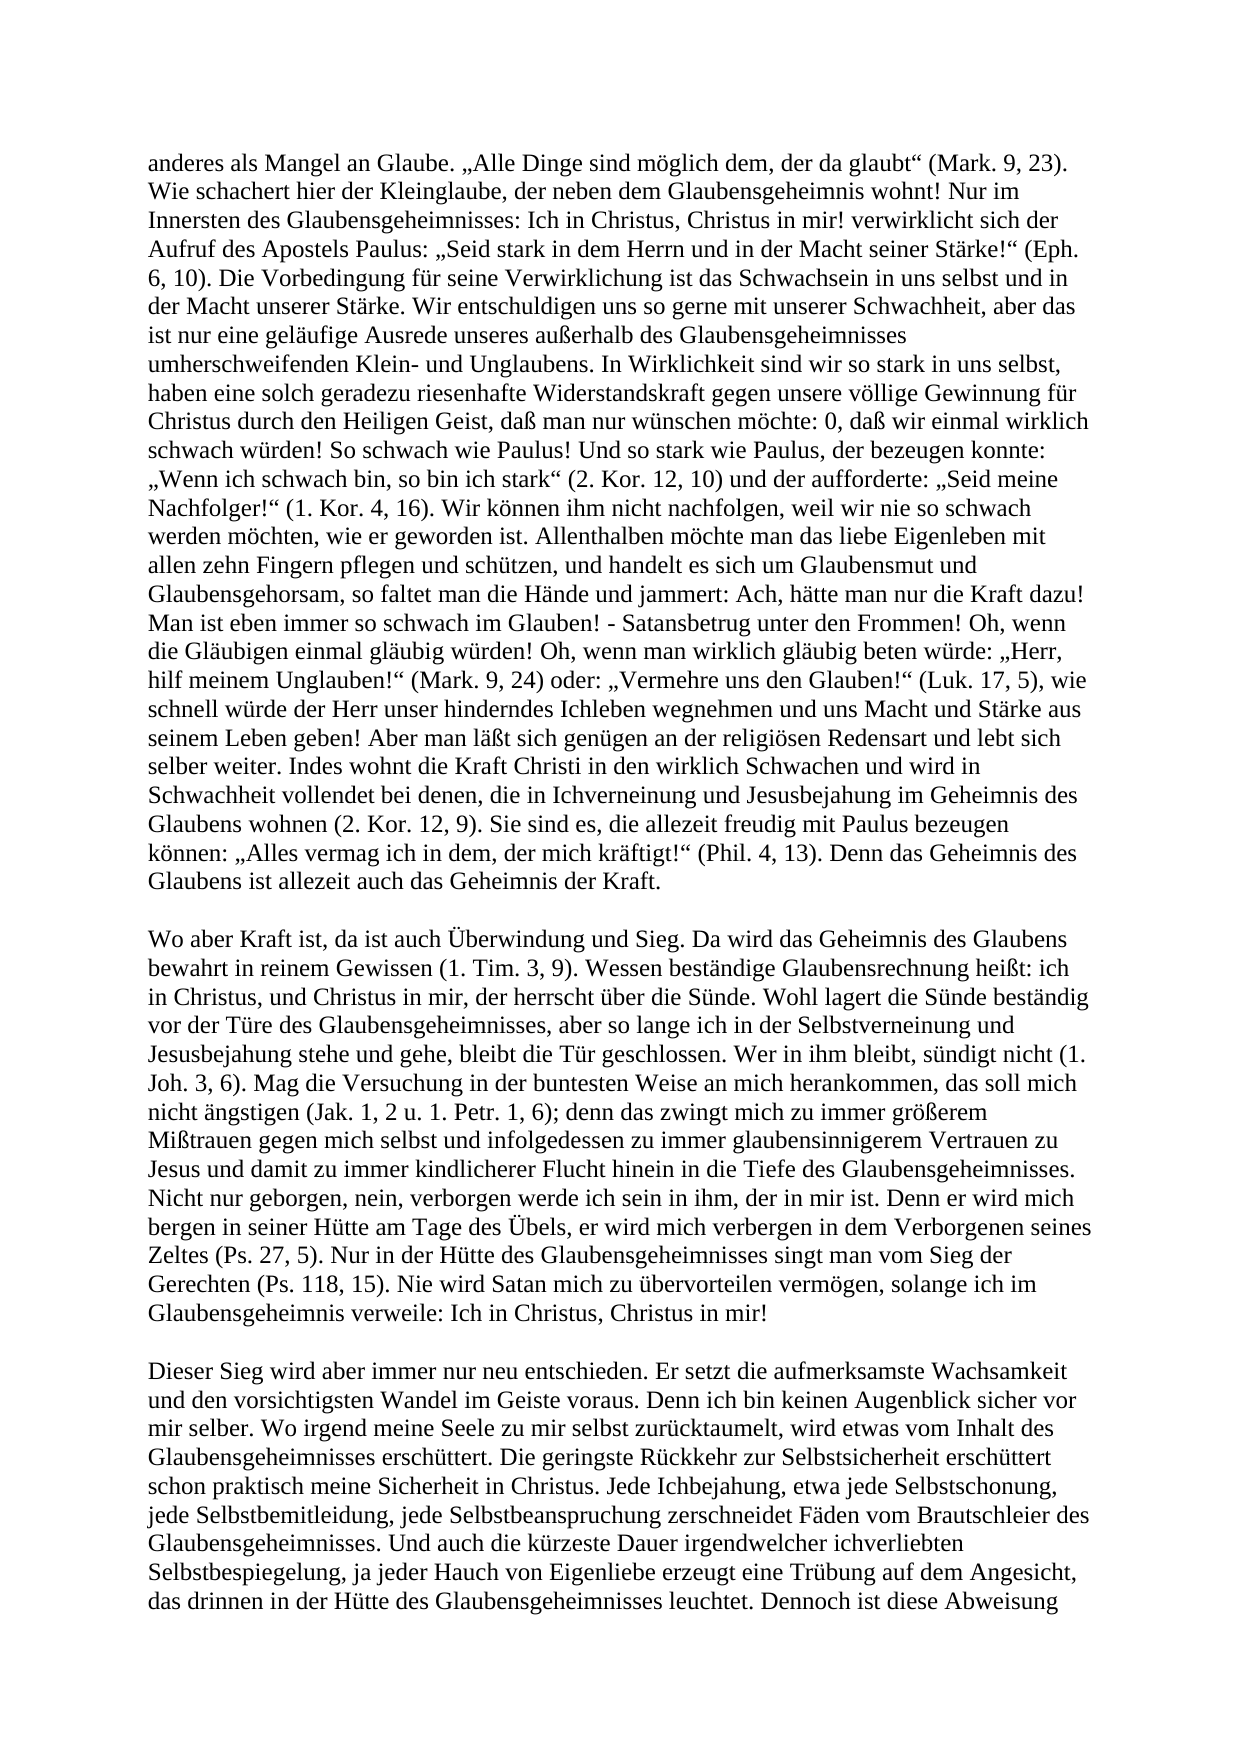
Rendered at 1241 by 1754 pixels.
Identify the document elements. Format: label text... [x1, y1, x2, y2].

text Wo aber Kraft ist, da ist auch Überwindung und Sieg. Da wird das Geheimnis des Glaubens bewahrt in reinem Gewissen (1. Tim. 3, 9). Wessen beständige Glaubensrechnung heißt: ich in Christus, und Christus in mir, der herrscht über die Sünde. Wohl lagert die Sünde beständig vor der Türe des Glaubensgeheimnisses, aber so lange ich in der Selbstverneinung und Jesusbejahung stehe und gehe, bleibt die Tür geschlossen. Wer in ihm bleibt, sündigt nicht (1. Joh. 3, 6). Mag die Versuchung in der buntesten Weise an mich herankommen, das soll mich nicht ängstigen (Jak. 1, 2 u. 1. Petr. 1, 6); denn das zwingt mich zu immer größerem Mißtrauen gegen mich selbst und infolgedessen zu immer glaubensinnigerem Vertrauen zu Jesus und damit zu immer kindlicherer Flucht hinein in die Tiefe des Glaubensgeheimnisses. Nicht nur geborgen, nein, verborgen werde ich sein in ihm, der in mir ist. Denn er wird mich bergen in seiner Hütte am Tage des Übels, er wird mich verbergen in dem Verborgenen seines Zeltes (Ps. 27, 5). Nur in der Hütte des Glaubensgeheimnisses singt man vom Sieg der Gerechten (Ps. 118, 15). Nie wird Satan mich zu übervorteilen vermögen, solange ich im Glaubensgeheimnis verweile: Ich in Christus, Christus in mir! [148, 924, 1093, 1327]
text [148, 1356, 1093, 1615]
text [148, 148, 1093, 895]
